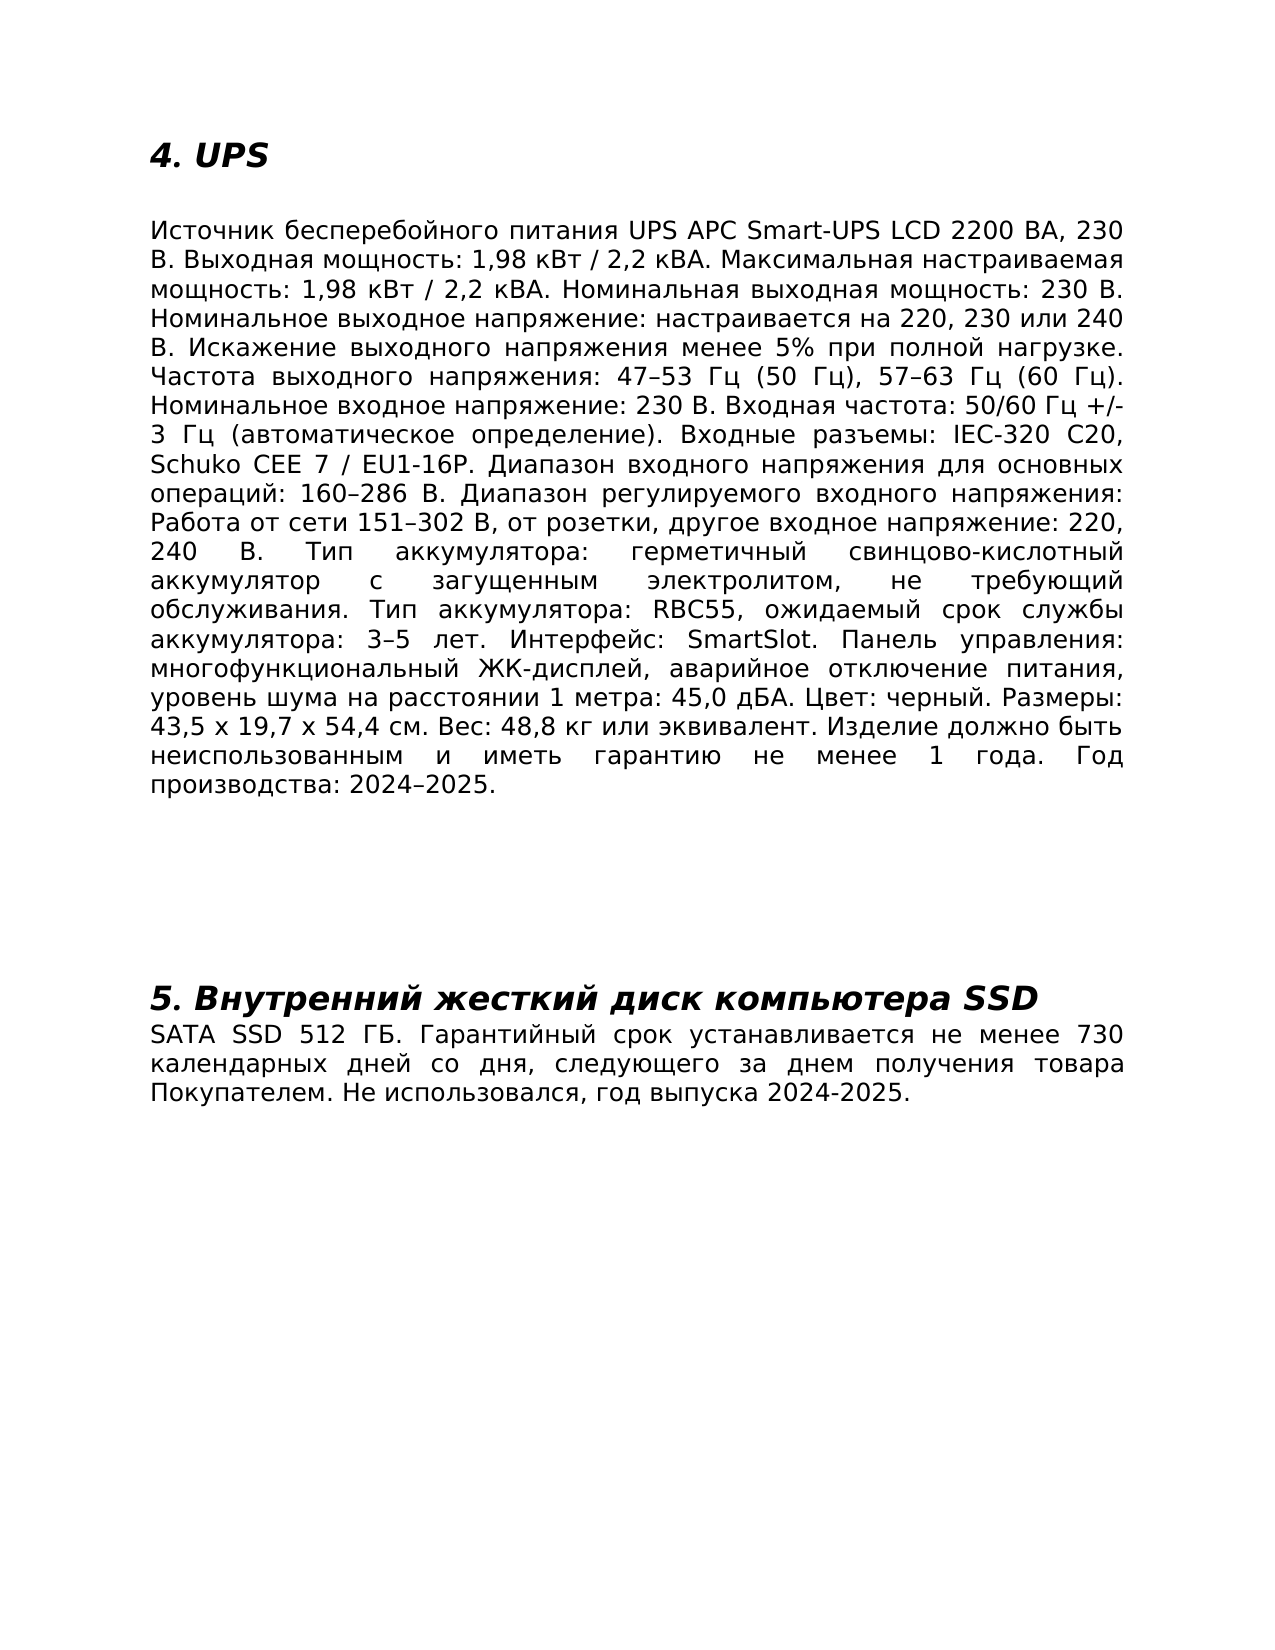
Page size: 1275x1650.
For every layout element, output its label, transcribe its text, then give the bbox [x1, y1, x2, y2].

text 5. Внутренний жесткий диск компьютера SSD [150, 975, 1125, 1020]
text Источник бесперебойного питания UPS APC Smart-UPS LCD 2200 ВА, 230 В. Выходная мощность: 1,98 кВт / 2,2 кВА. Максимальная настраиваемая мощность: 1,98 кВт / 2,2 кВА. Номинальная выходная мощность: 230 В. Номинальное выходное напряжение: настраивается на 220, 230 или 240 В. Искажение выходного напряжения менее 5% при полной нагрузке. Частота выходного напряжения: 47–53 Гц (50 Гц), 57–63 Гц (60 Гц). Номинальное входное напряжение: 230 В. Входная частота: 50/60 Гц +/- 3 Гц (автоматическое определение). Входные разъемы: IEC-320 C20, Schuko CEE 7 / EU1-16P. Диапазон входного напряжения для основных операций: 160–286 В. Диапазон регулируемого входного напряжения: Работа от сети 151–302 В, от розетки, другое входное напряжение: 220, 240 В. Тип аккумулятора: герметичный свинцово-кислотный аккумулятор с загущенным электролитом, не требующий обслуживания. Тип аккумулятора: RBC55, ожидаемый срок службы аккумулятора: 3–5 лет. Интерфейс: SmartSlot. Панель управления: многофункциональный ЖК-дисплей, аварийное отключение питания, уровень шума на расстоянии 1 метра: 45,0 дБА. Цвет: черный. Размеры: 43,5 x 19,7 x 54,4 см. Вес: 48,8 кг или эквивалент. Изделие должно быть неиспользованным и иметь гарантию не менее 1 года. Год производства: 2024–2025. [150, 216, 1125, 800]
text 4. UPS [150, 132, 1125, 178]
text SATA SSD 512 ГБ. Гарантийный срок устанавливается не менее 730 календарных дней со дня, следующего за днем ​​получения товара Покупателем. Не использовался, год выпуска 2024-2025. [150, 1020, 1125, 1108]
